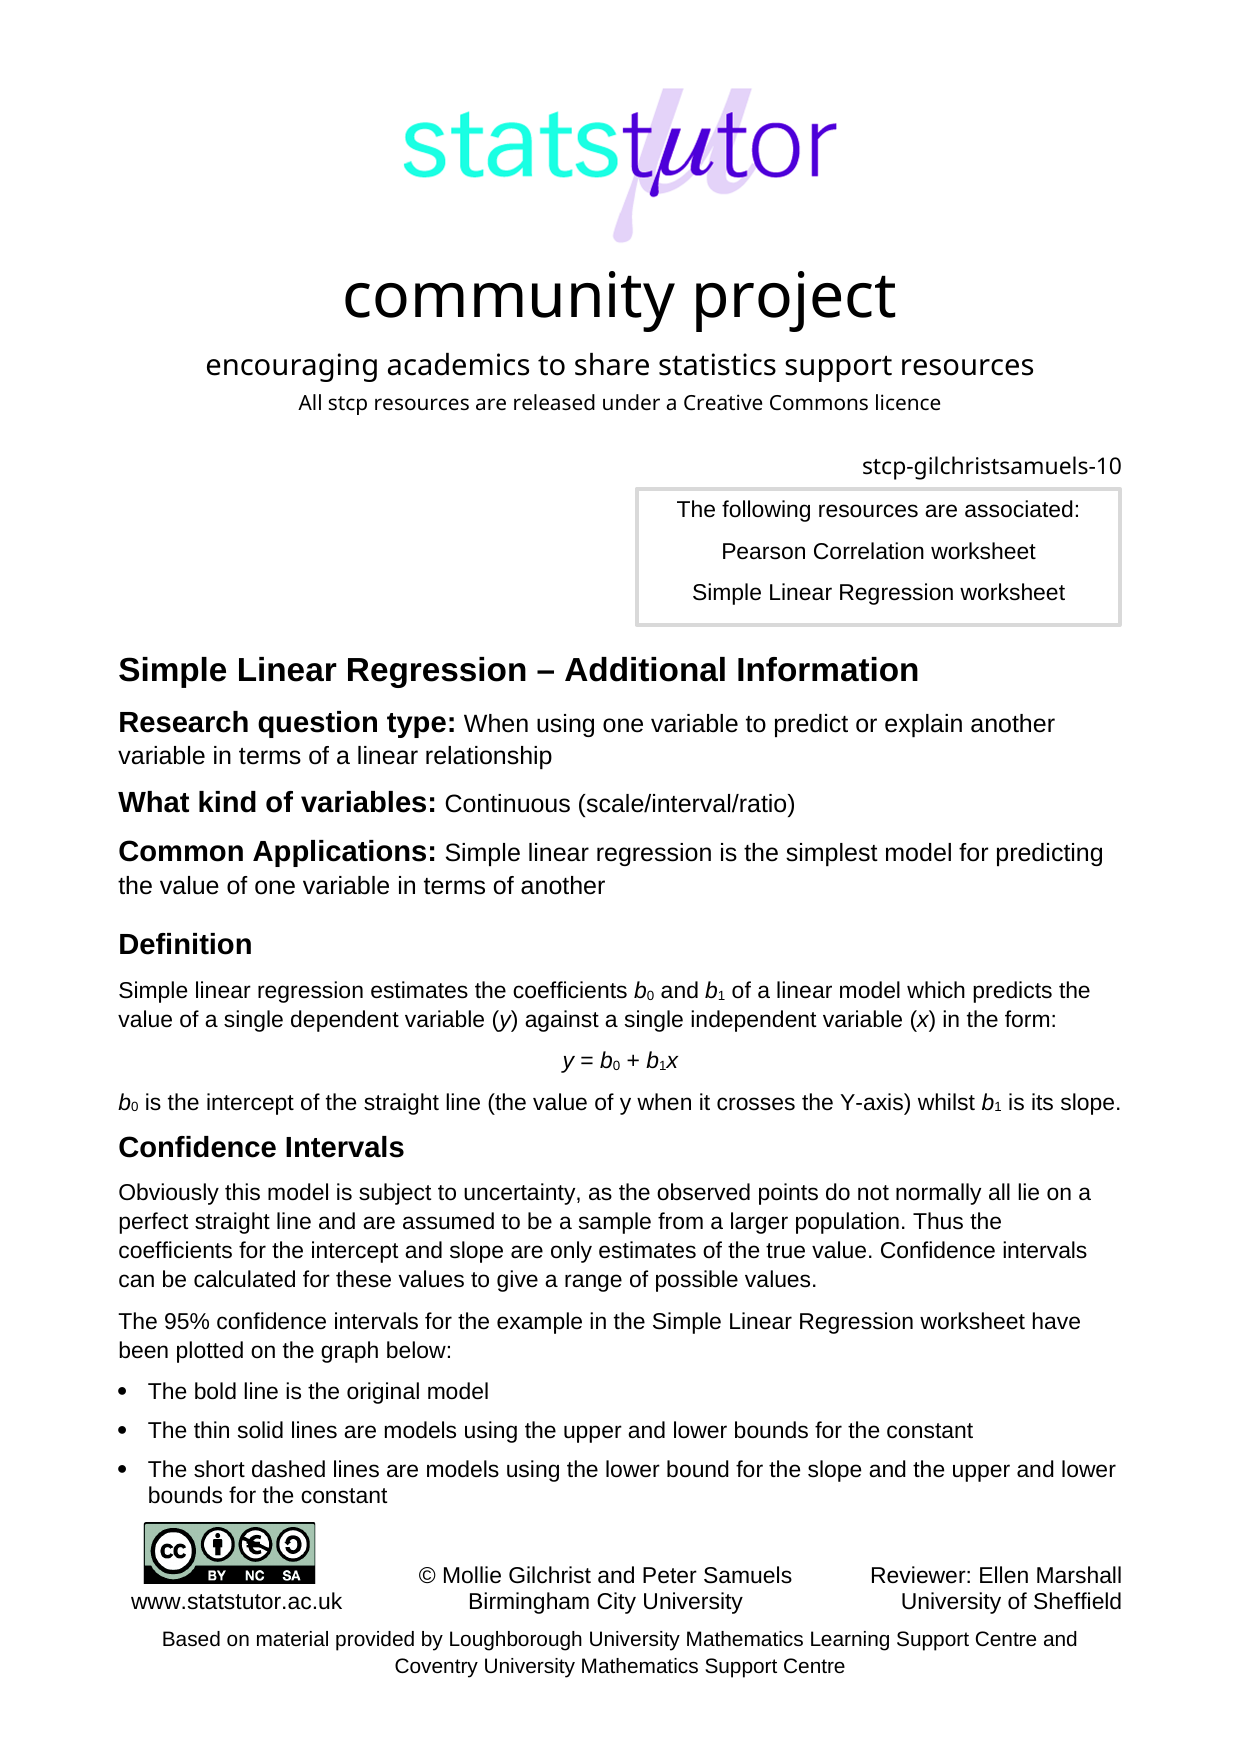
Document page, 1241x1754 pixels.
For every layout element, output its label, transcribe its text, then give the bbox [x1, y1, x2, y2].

subtitle What kind of variables: Continuous (scale/interval/ratio) [118, 785, 1122, 818]
subtitle Common Applications: Simple linear regression is the simplest model for predicting the value of one variable in terms of another [118, 834, 1122, 899]
subtitle Research question type: When using one variable to predict or explain another variable in terms of a linear relationship [118, 704, 1122, 770]
text stcp-gilchristsamuels-10 [118, 450, 1122, 481]
text The 95% confidence intervals for the example in the Simple Linear Regression worksheet have been plotted on the graph below: [118, 1308, 1122, 1363]
list The short dashed lines are models using the lower bound for the slope and the upper and lower bounds for the constant [118, 1456, 1122, 1508]
text Simple linear regression estimates the coefficients b0 and b1 of a linear model which predicts the value of a single dependent variable (y) against a single independent variable (x) in the form: [118, 977, 1122, 1032]
list The thin solid lines are models using the upper and lower bounds for the constant [118, 1417, 1122, 1443]
text y = b0 + b1x [118, 1047, 1122, 1073]
text Obviously this model is subject to uncertainty, as the observed points do not normally all lie on a perfect straight line and are assumed to be a sample from a larger population. Thus the coefficients for the intercept and slope are only estimates of the true value. Confidence intervals can be calculated for these values to give a range of possible values. [118, 1179, 1122, 1293]
subtitle Definition [118, 927, 1122, 961]
text b0 is the intercept of the straight line (the value of y when it crosses the Y-axis) whilst b1 is its slope. [118, 1088, 1122, 1115]
text Confidence Intervals [118, 1130, 1122, 1163]
list The bold line is the original model [118, 1378, 1122, 1404]
title Simple Linear Regression – Additional Information [118, 650, 1122, 688]
